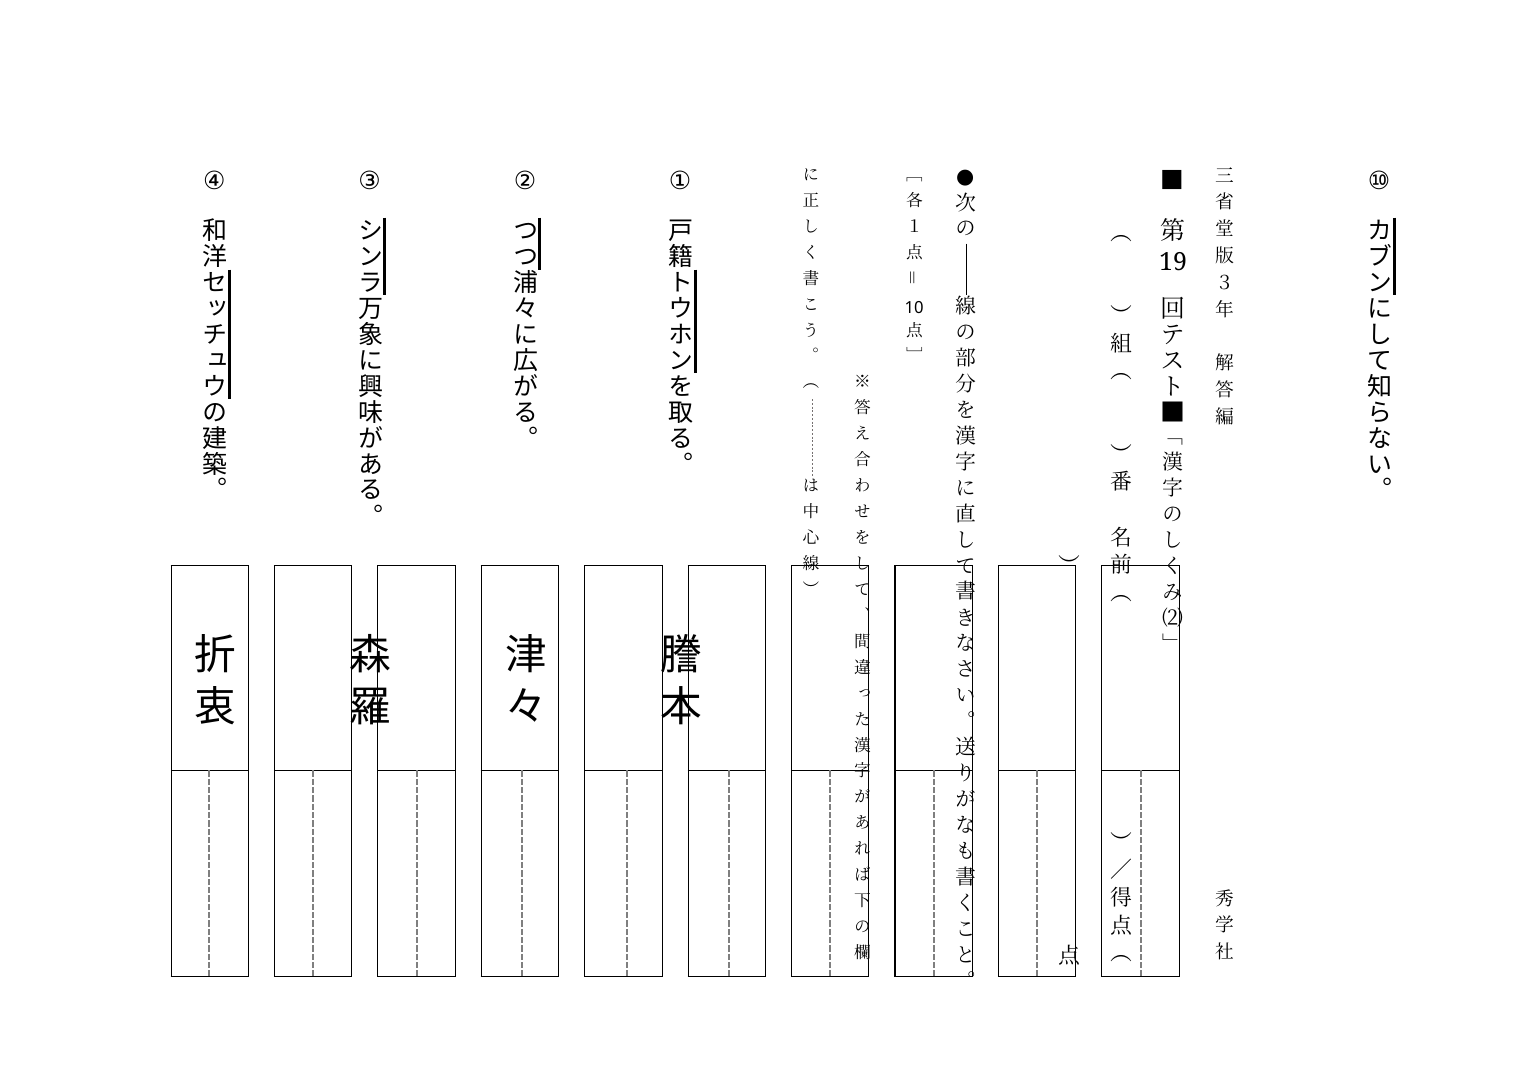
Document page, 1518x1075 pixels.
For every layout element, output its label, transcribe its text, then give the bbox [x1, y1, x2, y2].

text ④和洋セッチュウの建築。 折衷 [163, 166, 267, 969]
text ⑩カブンにして知らない。 [1354, 166, 1406, 969]
text ③シンラ万象に興味がある。 森羅 [319, 166, 422, 969]
text 三省堂版３年 解答編 秀学社 [1199, 166, 1251, 969]
text ●次の 線の部分を漢字に直して書きなさい。送りがなも書くこと。［各１点＝10点］ [888, 166, 992, 969]
text （ ）組（ ）番 名前（ ）／得点（ ）点 [1043, 166, 1147, 969]
text ①戸籍トウホンを取る。 謄本 [629, 166, 733, 969]
text ②つつ浦々に広がる。 津々 [474, 166, 578, 969]
text ※答え合わせをして、間違った漢字があれば下の欄に正しく書こう。（ は中心線） [785, 166, 888, 969]
text ■第19回テスト■「漢字のしくみ⑵」 [1147, 166, 1199, 969]
